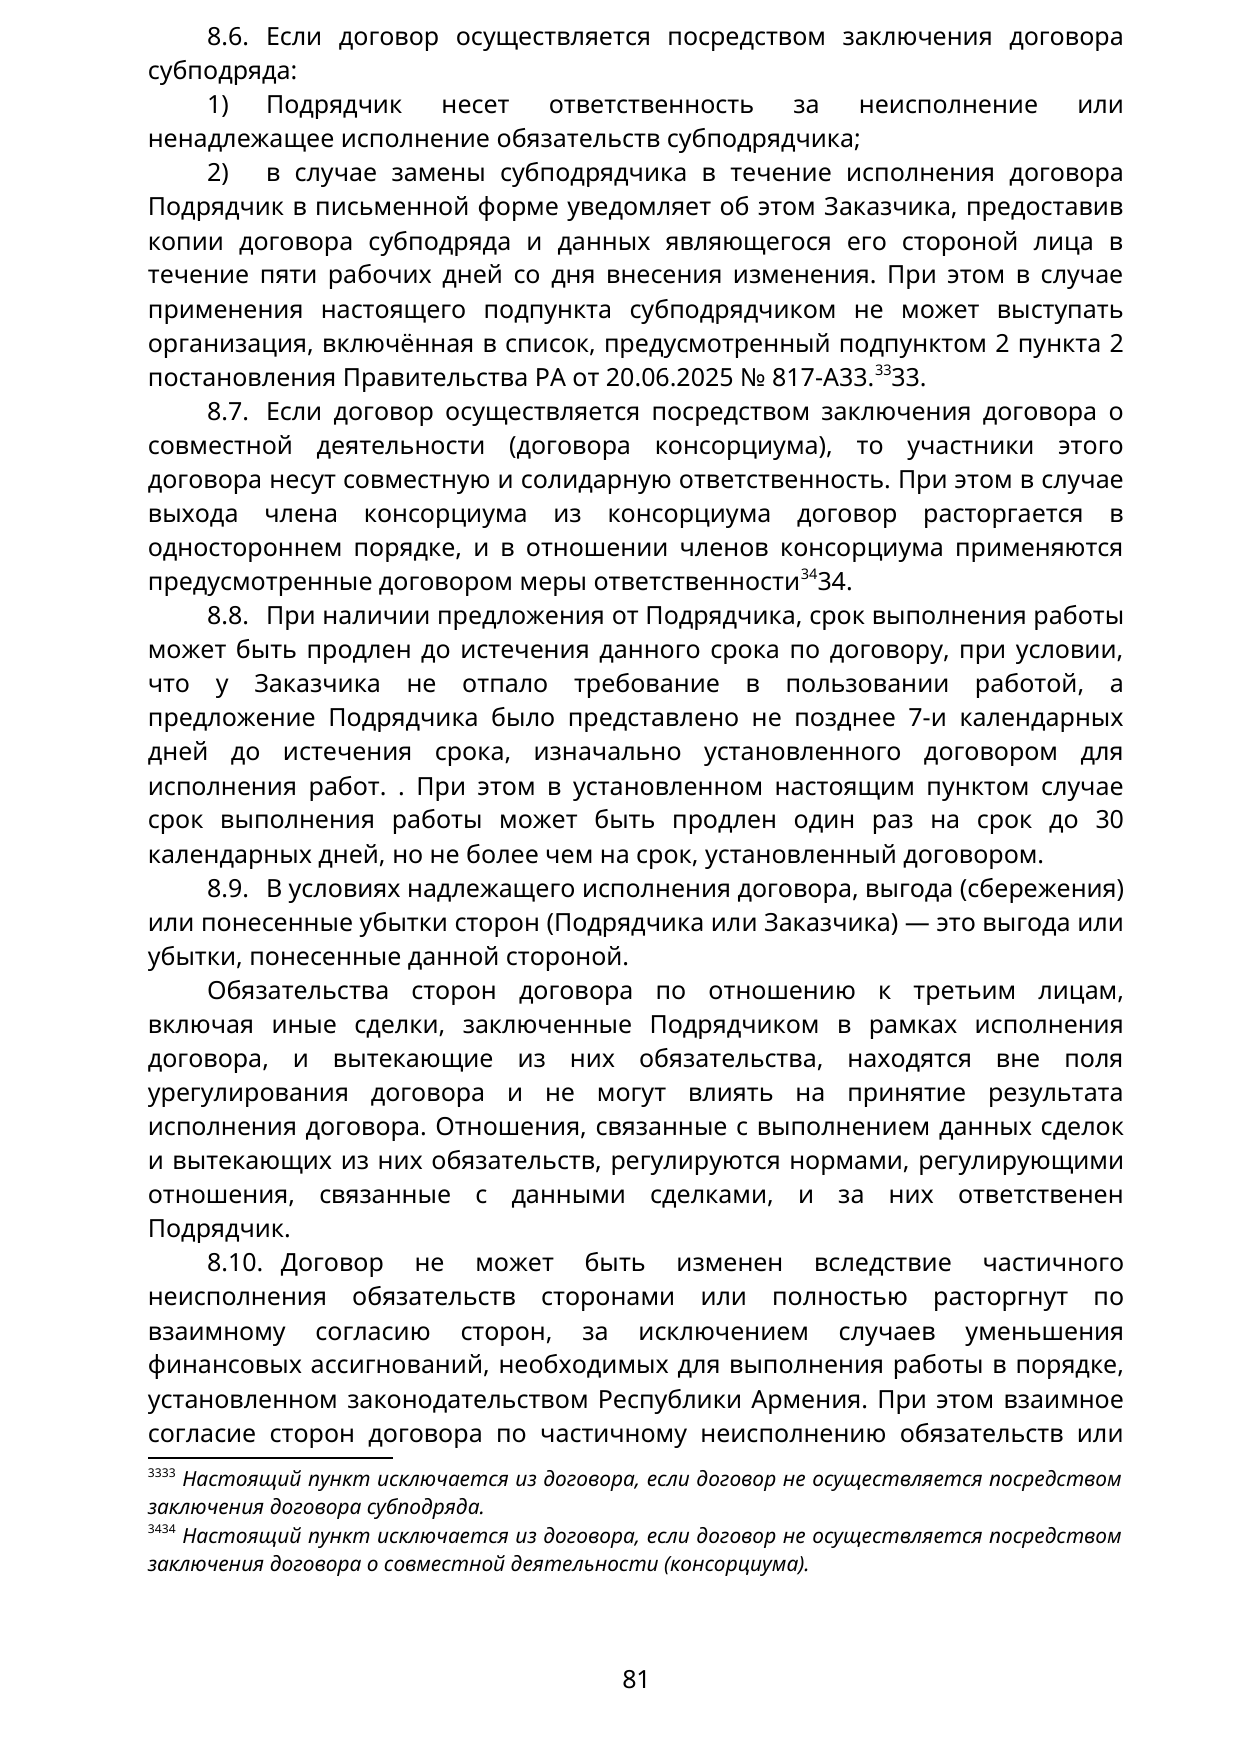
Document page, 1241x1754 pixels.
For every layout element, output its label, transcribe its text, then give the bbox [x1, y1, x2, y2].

text 1) Подрядчик несет ответственность за неисполнение или ненадлежащее исполнение обязательств субподрядчика; [148, 87, 1125, 155]
text 8.8. При наличии предложения от Подрядчика, срок выполнения работы может быть продлен до истечения данного срока по договору, при условии, что у Заказчика не отпало требование в пользовании работой, а предложение Подрядчика было представлено не позднее 7-и календарных дней до истечения срока, изначально установленного договором для исполнения работ. . При этом в установленном настоящим пунктом случае срок выполнения работы может быть продлен один раз на срок до 30 календарных дней, но не более чем на срок, установленный договором. [148, 598, 1125, 870]
text 8.9. В условиях надлежащего исполнения договора, выгода (сбережения) или понесенные убытки сторон (Подрядчика или Заказчика) — это выгода или убытки, понесенные данной стороной. [148, 870, 1125, 972]
text 2) в случае замены субподрядчика в течение исполнения договора Подрядчик в письменной форме уведомляет об этом Заказчика, предоставив копии договора субподряда и данных являющегося его стороной лица в течение пяти рабочих дней со дня внесения изменения. При этом в случае применения настоящего подпункта субподрядчиком не может выступать организация, включённая в список, предусмотренный подпунктом 2 пункта 2 постановления Правительства РА от 20.06.2025 № 817-А33.33. [148, 155, 1125, 393]
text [148, 1245, 1125, 1449]
text Обязательства сторон договора по отношению к третьим лицам, включая иные сделки, заключенные Подрядчиком в рамках исполнения договора, и вытекающие из них обязательства, находятся вне поля урегулирования договора и не могут влиять на принятие результата исполнения договора. Отношения, связанные с выполнением данных сделок и вытекающих из них обязательств, регулируются нормами, регулирующими отношения, связанные с данными сделками, и за них ответственен Подрядчик. [148, 972, 1125, 1245]
text 8.7. Если договор осуществляется посредством заключения договора о совместной деятельности (договора консорциума), то участники этого договора несут совместную и солидарную ответственность. При этом в случае выхода члена консорциума из консорциума договор расторгается в одностороннем порядке, и в отношении членов консорциума применяются предусмотренные договором меры ответственности34. [148, 393, 1125, 598]
text 8.6. Если договор осуществляется посредством заключения договора субподряда: [148, 19, 1125, 87]
